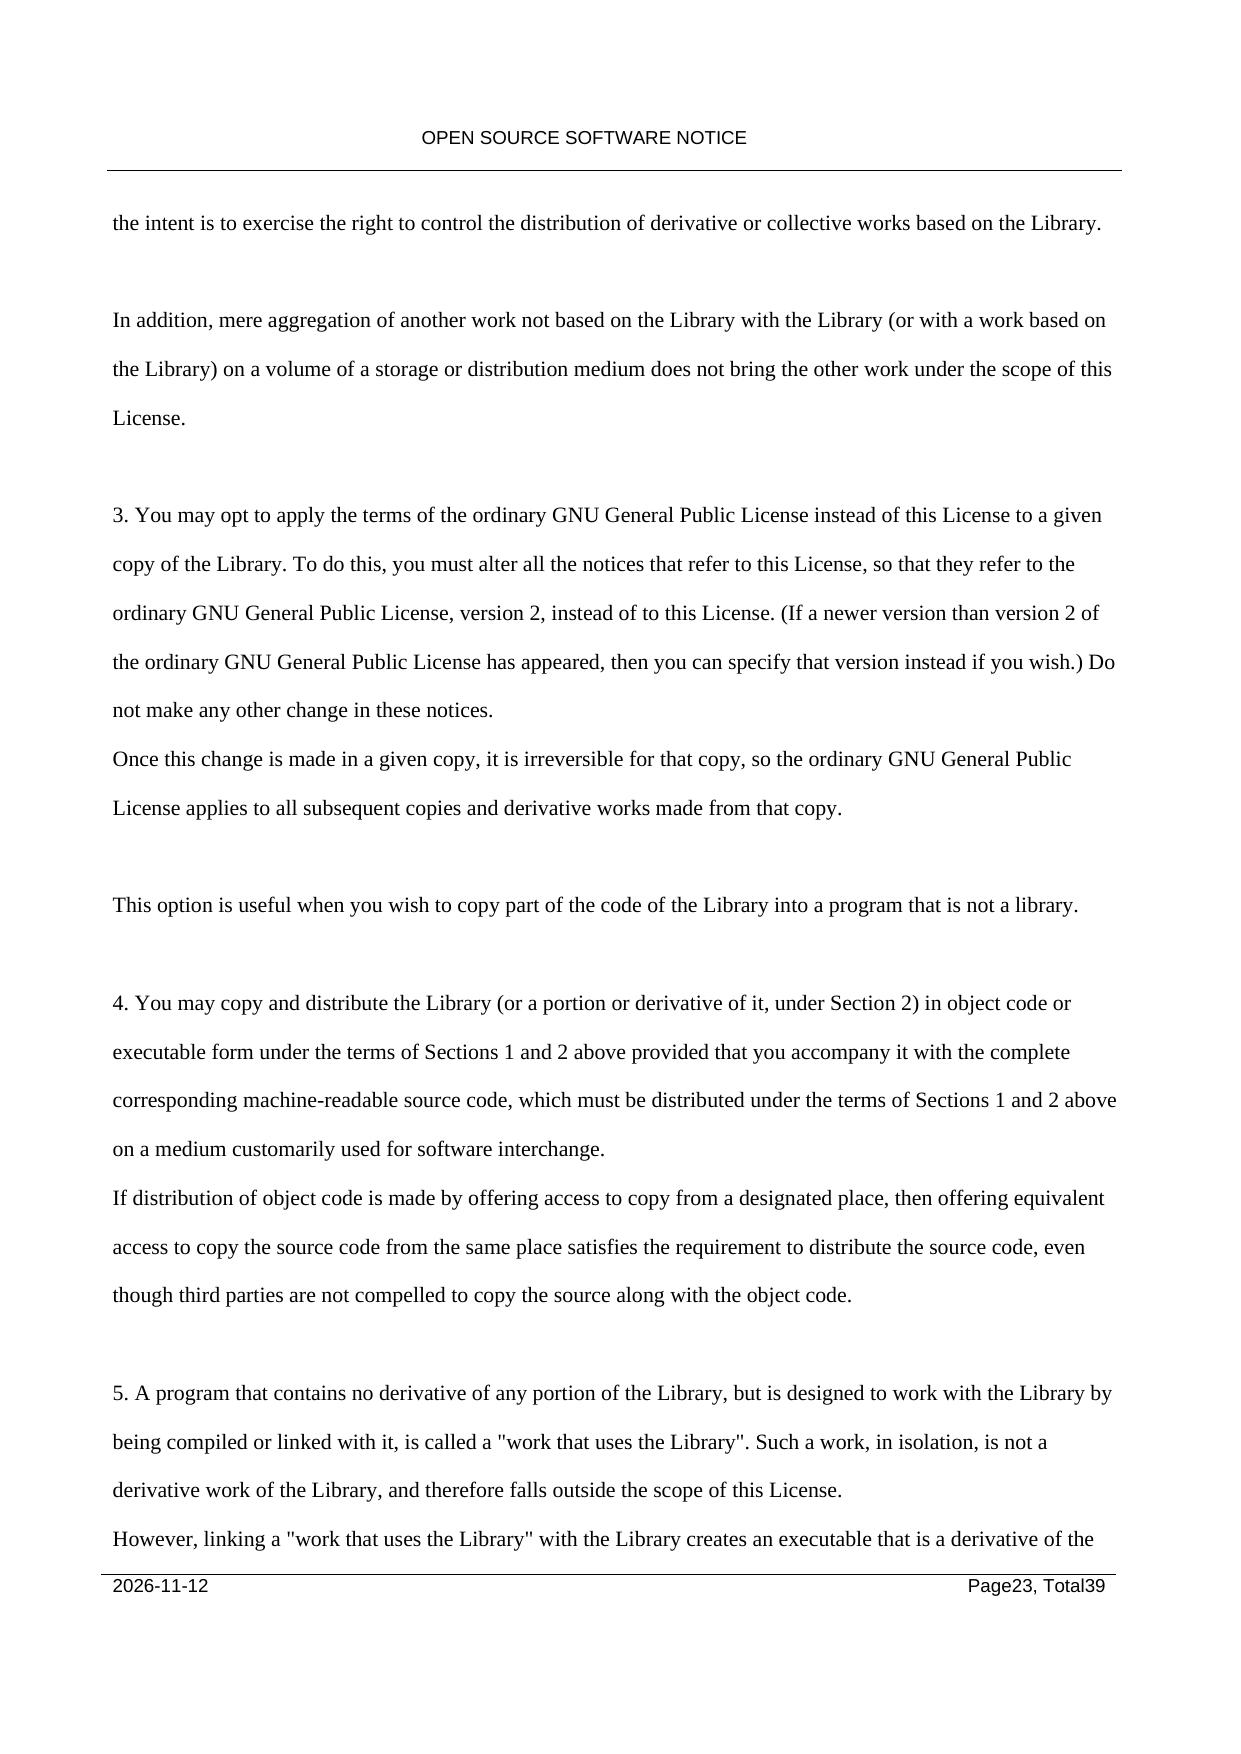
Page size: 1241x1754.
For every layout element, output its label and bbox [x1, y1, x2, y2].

text [112, 206, 1128, 1555]
